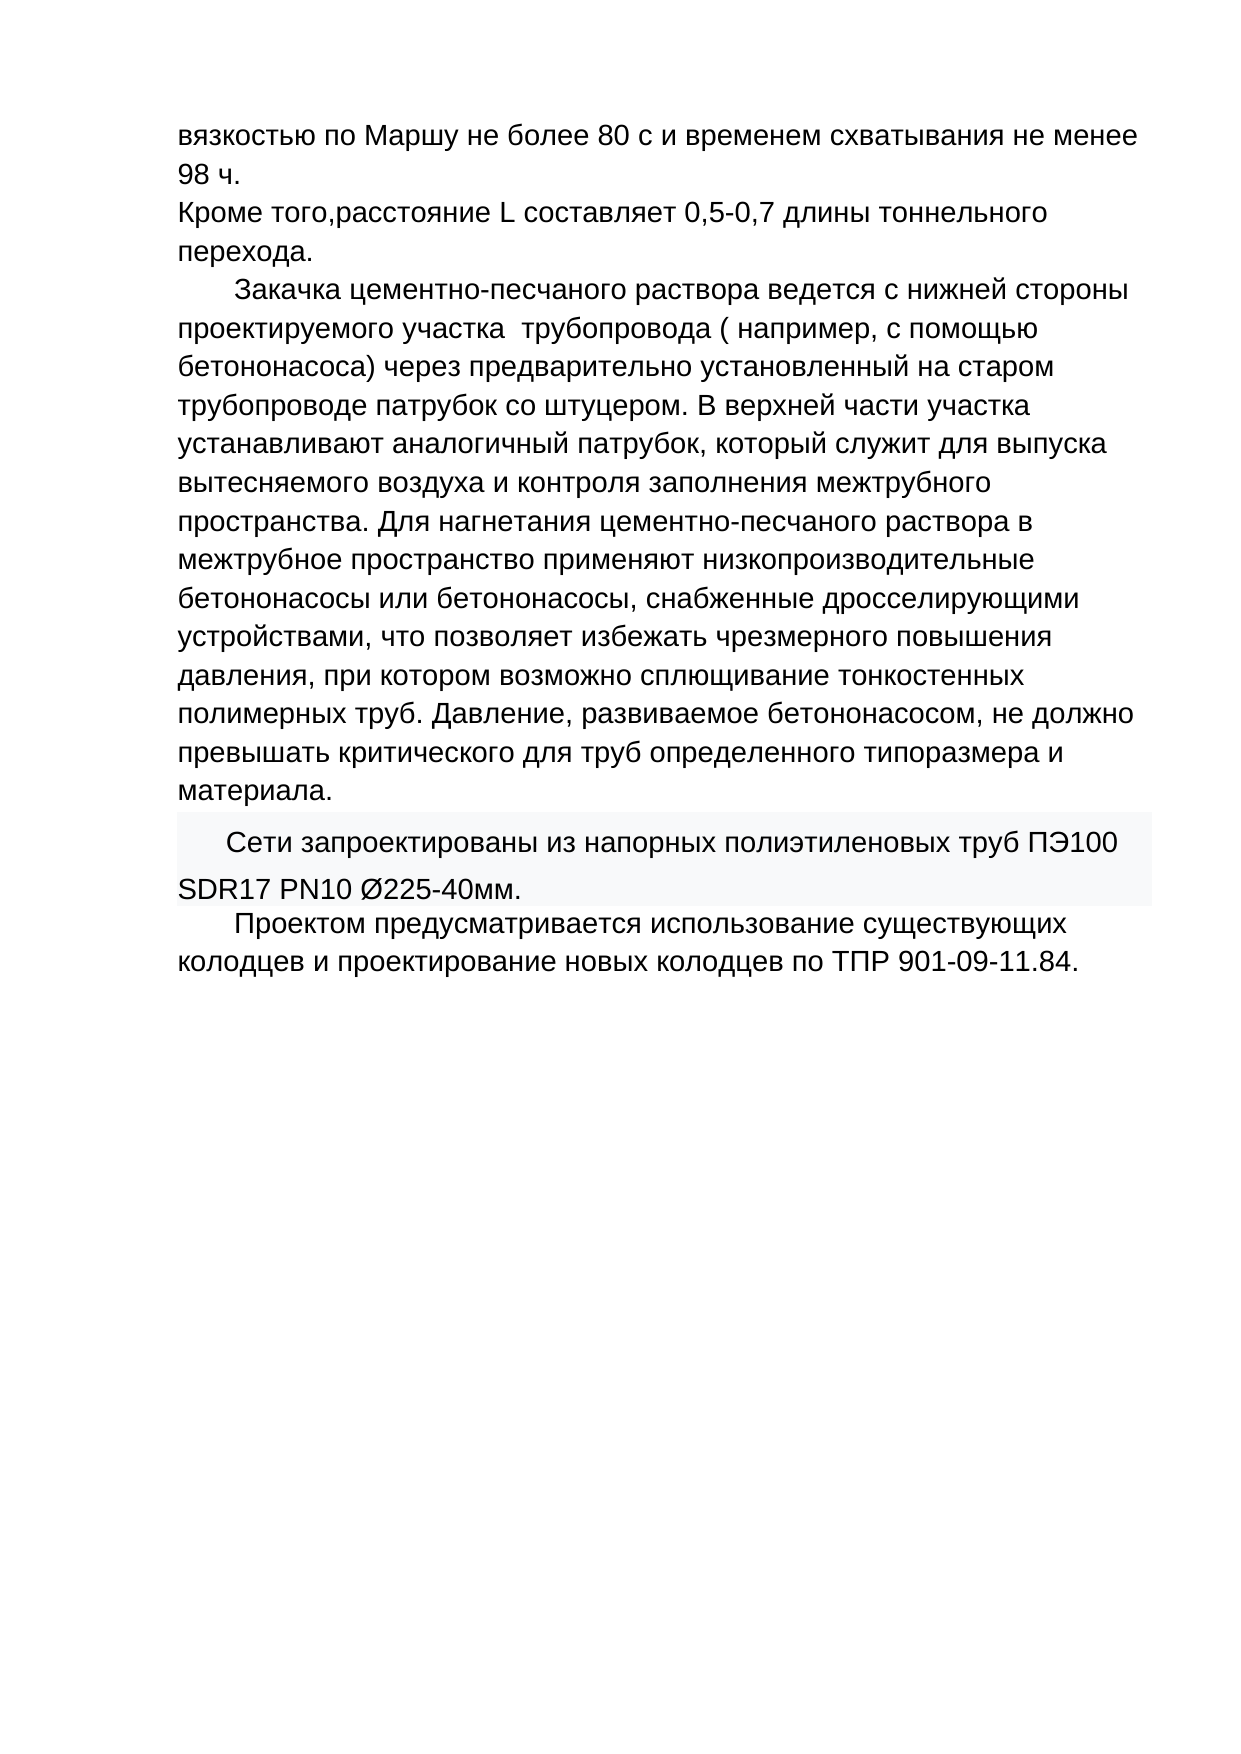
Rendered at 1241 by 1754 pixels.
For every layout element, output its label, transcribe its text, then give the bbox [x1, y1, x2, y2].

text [177, 118, 1152, 190]
text Кроме того,расстояние L составляет 0,5-0,7 длины тоннельного перехода. [177, 195, 1152, 267]
text Проектом предусматривается использование существующих колодцев и проектирование новых колодцев по ТПР 901-09-11.84. [177, 906, 1152, 978]
text Сети запроектированы из напорных полиэтиленовых труб ПЭ100 SDR17 PN10 Ø225-40мм. [177, 812, 1152, 906]
text Закачка цементно-песчаного раствора ведется с нижней стороны проектируемого участка трубопровода ( например, с помощью бетононасоса) через предварительно установленный на старом трубопроводе патрубок со штуцером. В верхней части участка устанавливают аналогичный патрубок, который служит для выпуска вытесняемого воздуха и контроля заполнения межтрубного пространства. Для нагнетания цементно-песчаного раствора в межтрубное пространство применяют низкопроизводительные бетононасосы или бетононасосы, снабженные дросселирующими устройствами, что позволяет избежать чрезмерного повышения давления, при котором возможно сплющивание тонкостенных полимерных труб. Давление, развиваемое бетононасосом, не должно превышать критического для труб определенного типоразмера и материала. [177, 272, 1152, 807]
